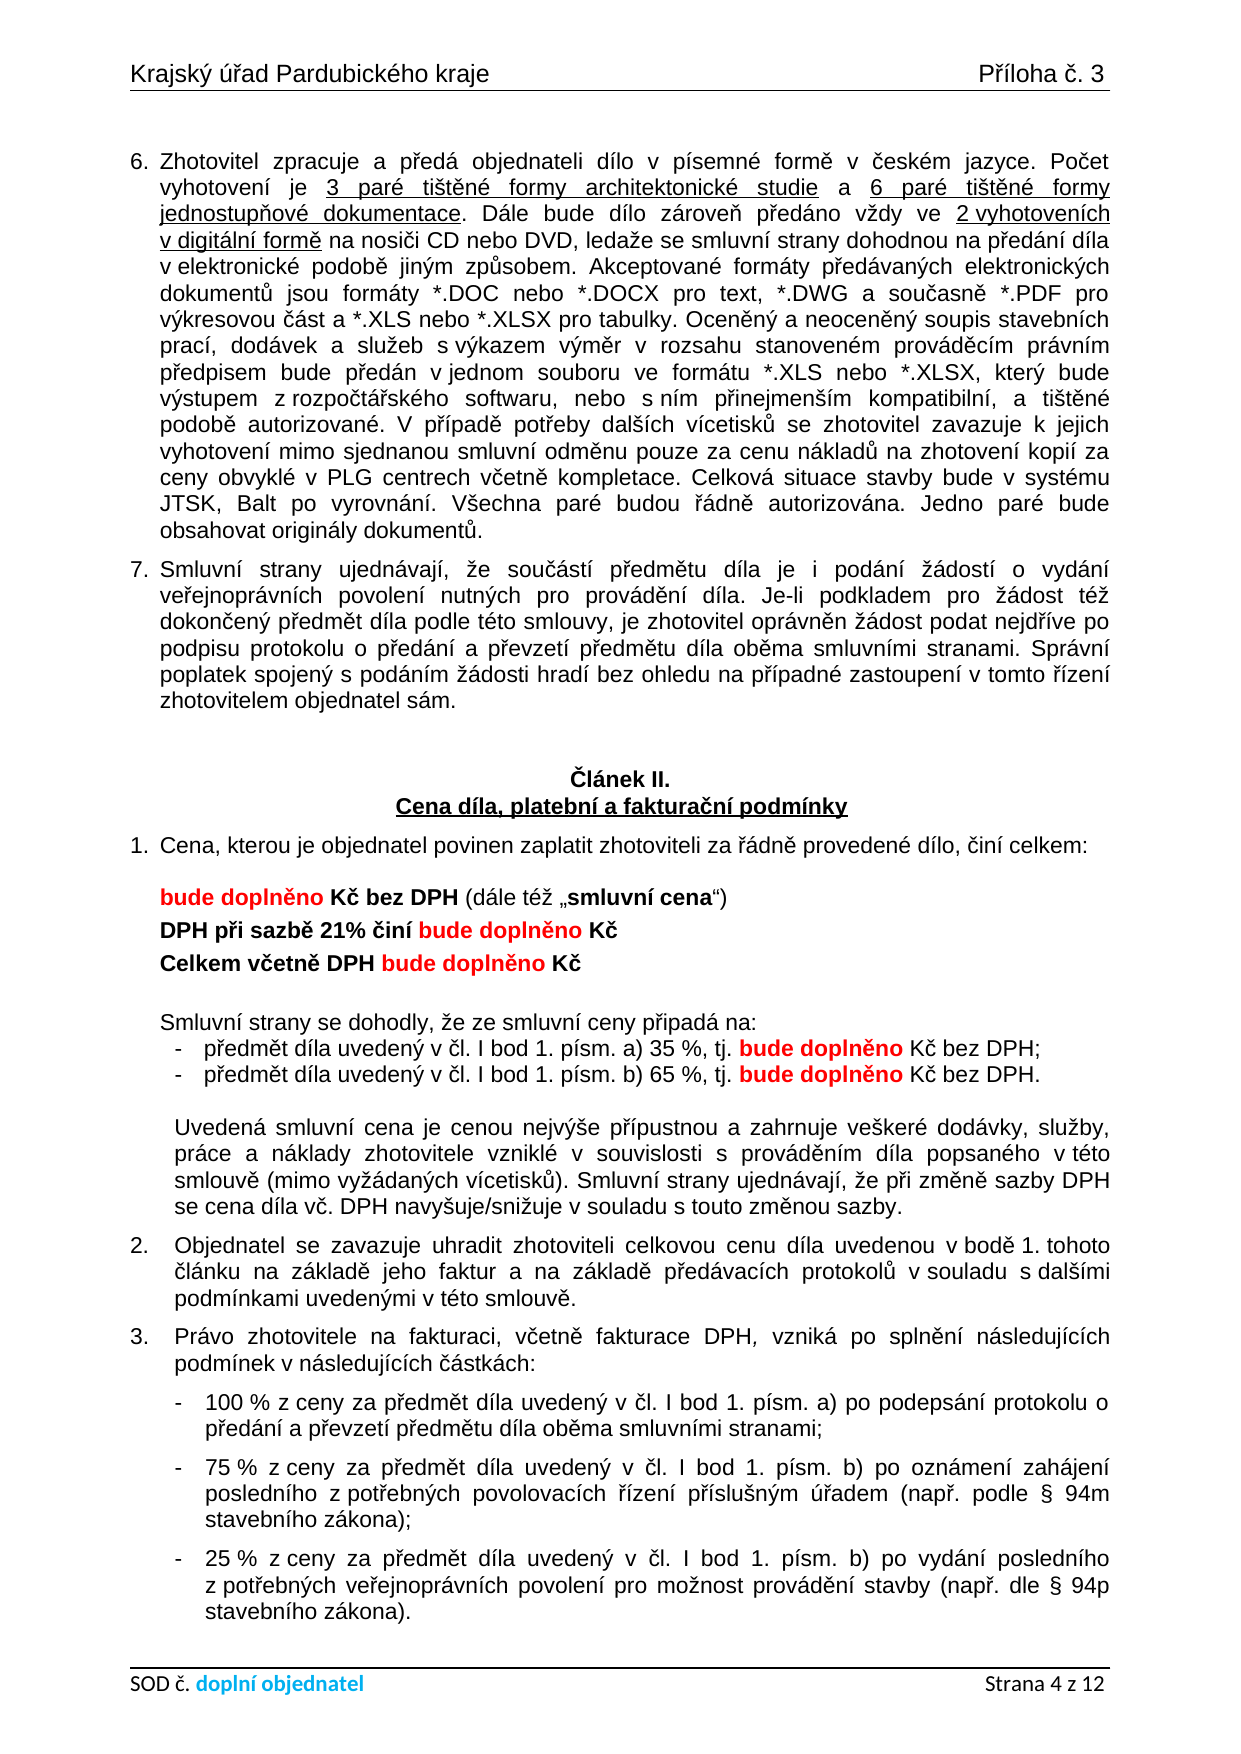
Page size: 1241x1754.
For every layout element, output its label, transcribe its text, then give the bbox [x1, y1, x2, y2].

list 75 % z ceny za předmět díla uvedený v čl. I bod 1. písm. b) po oznámení zahájení posledního z potřebných povolovacích řízení příslušným úřadem (např. podle § 94m stavebního zákona); [174, 1454, 1110, 1533]
text Celkem včetně DPH bude doplněno Kč [159, 949, 1110, 976]
text Článek II. [130, 766, 1110, 793]
list předmět díla uvedený v čl. I bod 1. písm. a) 35 %, tj. bude doplněno Kč bez DPH; [174, 1035, 1110, 1061]
list 25 % z ceny za předmět díla uvedený v čl. I bod 1. písm. b) po vydání posledního z potřebných veřejnoprávních povolení pro možnost provádění stavby (např. dle § 94p stavebního zákona). [174, 1545, 1110, 1624]
list Smluvní strany ujednávají, že součástí předmětu díla je i podání žádostí o vydání veřejnoprávních povolení nutných pro provádění díla. Je-li podkladem pro žádost též dokončený předmět díla podle této smlouvy, je zhotovitel oprávněn žádost podat nejdříve po podpisu protokolu o předání a převzetí předmětu díla oběma smluvními stranami. Správní poplatek spojený s podáním žádosti hradí bez ohledu na případné zastoupení v tomto řízení zhotovitelem objednatel sám. [130, 556, 1110, 714]
text 2. Objednatel se zavazuje uhradit zhotoviteli celkovou cenu díla uvedenou v bodě 1. tohoto článku na základě jeho faktur a na základě předávacích protokolů v souladu s dalšími podmínkami uvedenými v této smlouvě. [130, 1232, 1110, 1311]
text Cena díla, platební a fakturační podmínky [130, 793, 1113, 819]
text Uvedená smluvní cena je cenou nejvýše přípustnou a zahrnuje veškeré dodávky, služby, práce a náklady zhotovitele vzniklé v souvislosti s prováděním díla popsaného v této smlouvě (mimo vyžádaných vícetisků). Smluvní strany ujednávají, že při změně sazby DPH se cena díla vč. DPH navyšuje/snižuje v souladu s touto změnou sazby. [174, 1114, 1110, 1219]
list 100 % z ceny za předmět díla uvedený v čl. I bod 1. písm. a) po podepsání protokolu o předání a převzetí předmětu díla oběma smluvními stranami; [174, 1388, 1110, 1441]
list Zhotovitel zpracuje a předá objednateli dílo v písemné formě v českém jazyce. Počet vyhotovení je 3 paré tištěné formy architektonické studie a 6 paré tištěné formy jednostupňové dokumentace. Dále bude dílo zároveň předáno vždy ve 2 vyhotoveních v digitální formě na nosiči CD nebo DVD, ledaže se smluvní strany dohodnou na předání díla v elektronické podobě jiným způsobem. Akceptované formáty předávaných elektronických dokumentů jsou formáty *.DOC nebo *.DOCX pro text, *.DWG a současně *.PDF pro výkresovou část a *.XLS nebo *.XLSX pro tabulky. Oceněný a neoceněný soupis stavebních prací, dodávek a služeb s výkazem výměr v rozsahu stanoveném prováděcím právním předpisem bude předán v jednom souboru ve formátu *.XLS nebo *.XLSX, který bude výstupem z rozpočtářského softwaru, nebo s ním přinejmenším kompatibilní, a tištěné podobě autorizované. V případě potřeby dalších vícetisků se zhotovitel zavazuje k jejich vyhotovení mimo sjednanou smluvní odměnu pouze za cenu nákladů na zhotovení kopií za ceny obvyklé v PLG centrech včetně kompletace. Celková situace stavby bude v systému JTSK, Balt po vyrovnání. Všechna paré budou řádně autorizována. Jedno paré bude obsahovat originály dokumentů. [130, 148, 1110, 543]
text DPH při sazbě 21% činí bude doplněno Kč [159, 917, 1110, 943]
text bude doplněno Kč bez DPH (dále též „smluvní cena“) [159, 884, 1110, 911]
list Cena, kterou je objednatel povinen zaplatit zhotoviteli za řádně provedené dílo, činí celkem: [130, 832, 1111, 858]
list předmět díla uvedený v čl. I bod 1. písm. b) 65 %, tj. bude doplněno Kč bez DPH. [174, 1061, 1110, 1087]
text 3. Právo zhotovitele na fakturaci, včetně fakturace DPH, vzniká po splnění následujících podmínek v následujících částkách: [130, 1323, 1110, 1376]
text Smluvní strany se dohodly, že ze smluvní ceny připadá na: [159, 1008, 1111, 1035]
